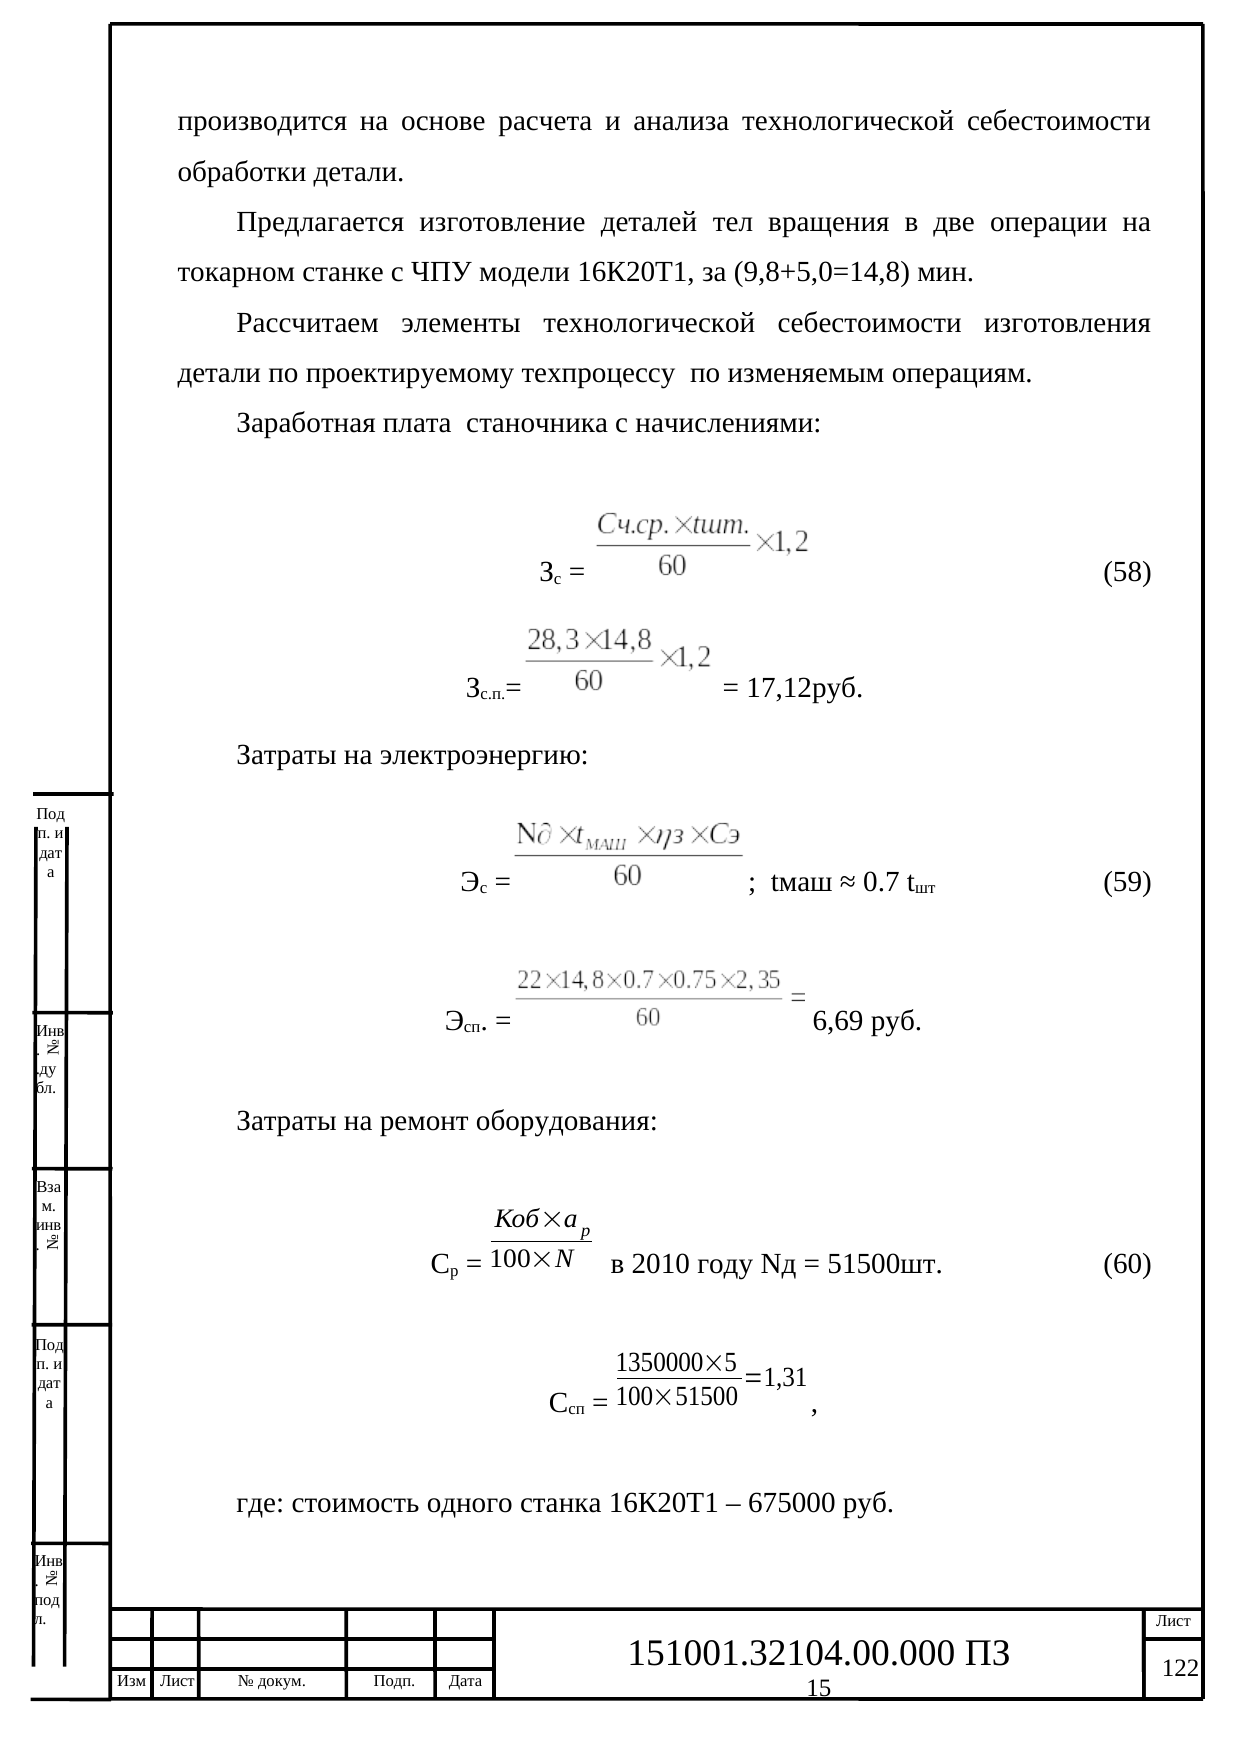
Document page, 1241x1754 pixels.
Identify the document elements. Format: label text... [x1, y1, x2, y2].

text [177, 103, 1152, 187]
text Предлагается изготовление деталей тел вращения в две операции на токарном станке с ЧПУ модели 16К20Т1, за (9,8+5,0=14,8) мин. [177, 204, 1152, 288]
text Ср = в 2010 году Nд = 51500шт. (60) [215, 1204, 1152, 1280]
text Эсп. = 6,69 руб. [215, 965, 1152, 1036]
text где: стоимость одного станка 16К20Т1 – 675000 руб. [215, 1486, 1152, 1519]
text Заработная плата станочника с начислениями: [177, 405, 1152, 439]
text Рассчитаем элементы технологической себестоимости изготовления детали по проектируемому техпроцессу по изменяемым операциям. [177, 305, 1152, 388]
text Ссп = , [215, 1347, 1152, 1418]
text Затраты на ремонт оборудования: [177, 1103, 1152, 1137]
text Зс = (58) [215, 506, 1152, 588]
text Эс =; tмаш ≈ 0.7 tшт (59) [215, 816, 1152, 898]
text Зс.п.= = 17,12руб. [177, 621, 1152, 703]
subtitle Затраты на электроэнергию: [177, 737, 1152, 770]
